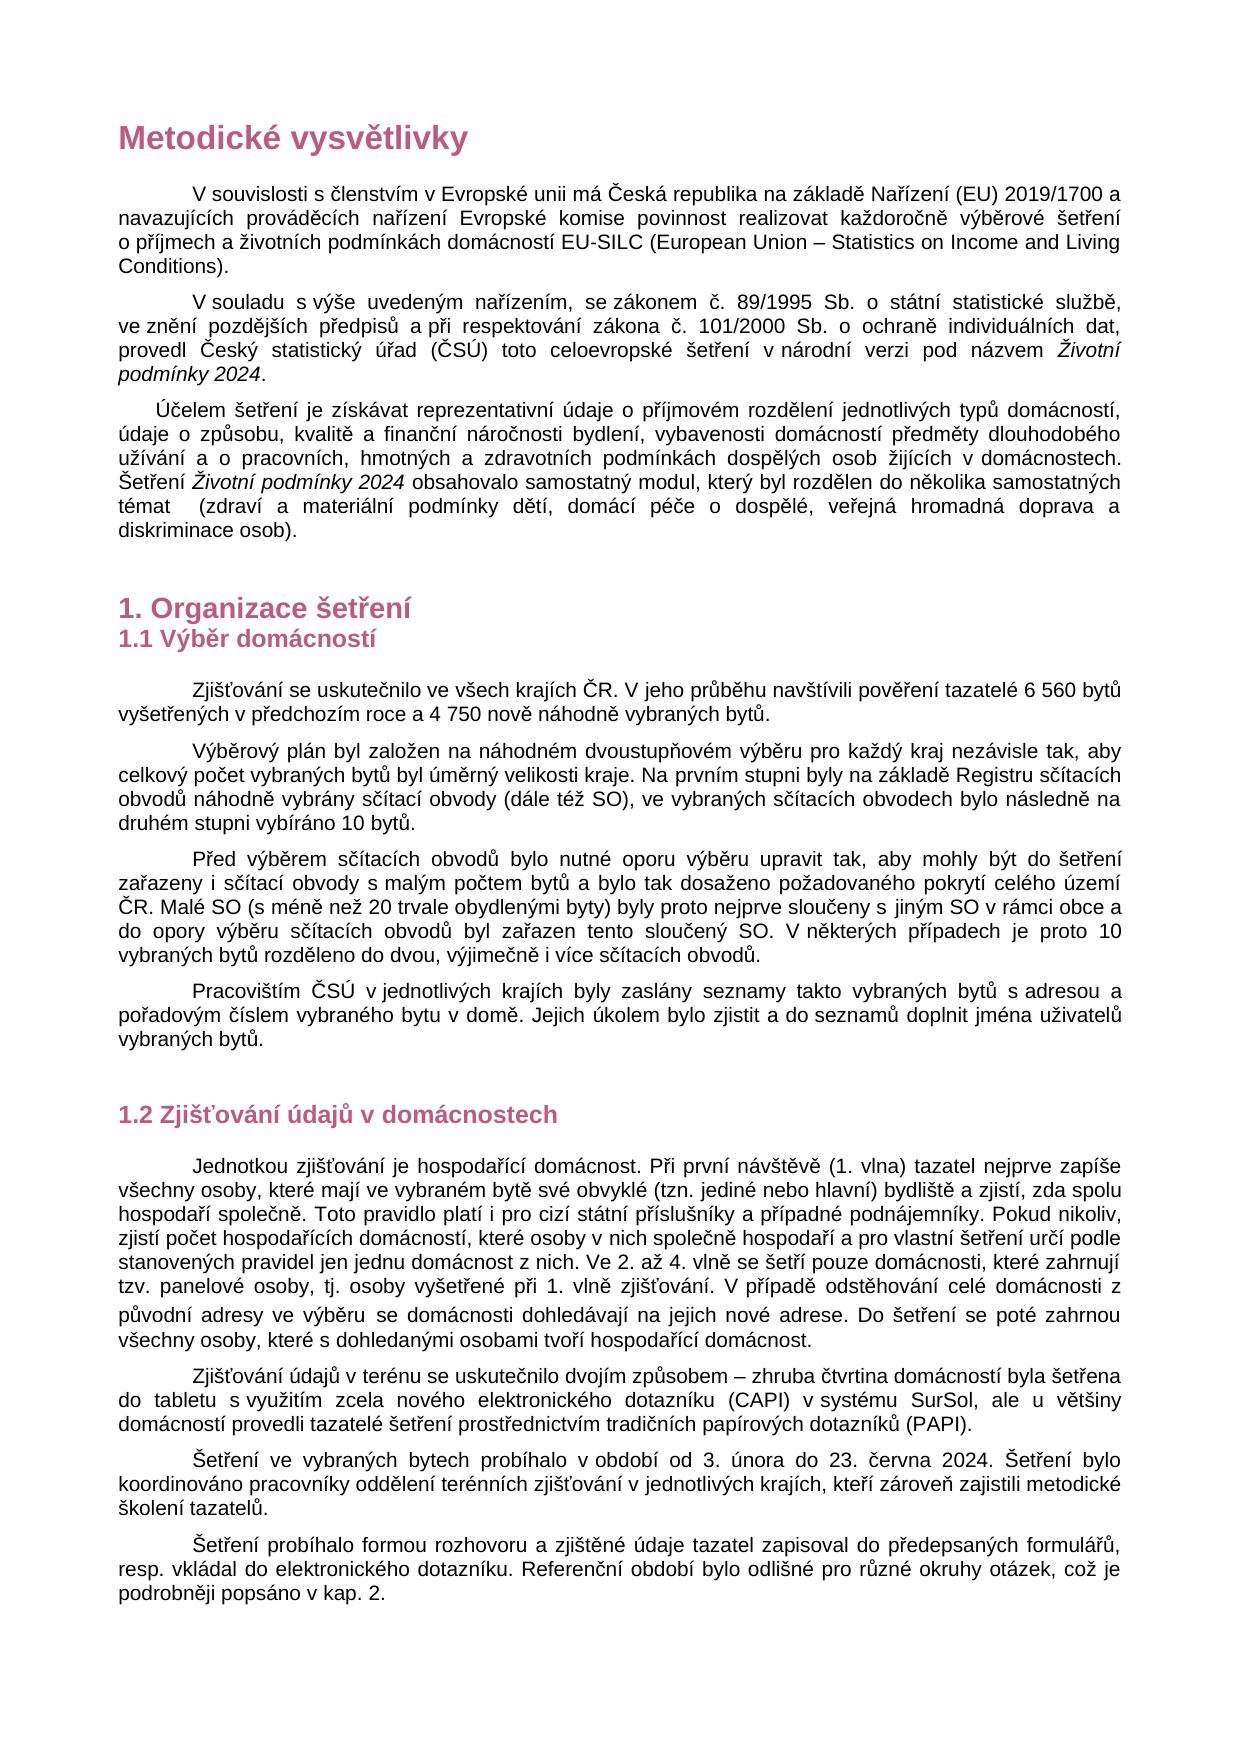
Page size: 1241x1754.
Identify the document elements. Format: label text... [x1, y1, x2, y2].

text Šetření ve vybraných bytech probíhalo v období od 3. února do 23. června 2024. Šetření bylo koordinováno pracovníky oddělení terénních zjišťování v jednotlivých krajích, kteří zároveň zajistili metodické školení tazatelů. [118, 1448, 1122, 1520]
text 1.2 Zjišťování údajů v domácnostech [118, 1100, 1122, 1129]
text Pracovištím ČSÚ v jednotlivých krajích byly zaslány seznamy takto vybraných bytů s adresou a pořadovým číslem vybraného bytu v domě. Jejich úkolem bylo zjistit a do seznamů doplnit jména uživatelů vybraných bytů. [118, 979, 1122, 1051]
text Před výběrem sčítacích obvodů bylo nutné oporu výběru upravit tak, aby mohly být do šetření zařazeny i sčítací obvody s malým počtem bytů a bylo tak dosaženo požadovaného pokrytí celého území ČR. Malé SO (s méně než 20 trvale obydlenými byty) byly proto nejprve sloučeny s jiným SO v rámci obce a do opory výběru sčítacích obvodů byl zařazen tento sloučený SO. V některých případech je proto 10 vybraných bytů rozděleno do dvou, výjimečně i více sčítacích obvodů. [118, 847, 1122, 967]
text Účelem šetření je získávat reprezentativní údaje o příjmovém rozdělení jednotlivých typů domácností, údaje o způsobu, kvalitě a finanční náročnosti bydlení, vybavenosti domácností předměty dlouhodobého užívání a o pracovních, hmotných a zdravotních podmínkách dospělých osob žijících v domácnostech. Šetření Životní podmínky 2024 obsahovalo samostatný modul, který byl rozdělen do několika samostatných témat (zdraví a materiální podmínky dětí, domácí péče o dospělé, veřejná hromadná doprava a diskriminace osob). [118, 398, 1122, 542]
text Zjišťování údajů v terénu se uskutečnilo dvojím způsobem – zhruba čtvrtina domácností byla šetřena do tabletu s využitím zcela nového elektronického dotazníku (CAPI) v systému SurSol, ale u většiny domácností provedli tazatelé šetření prostřednictvím tradičních papírových dotazníků (PAPI). [118, 1364, 1122, 1436]
text Jednotkou zjišťování je hospodařící domácnost. Při první návštěvě (1. vlna) tazatel nejprve zapíše všechny osoby, které mají ve vybraném bytě své obvyklé (tzn. jediné nebo hlavní) bydliště a zjistí, zda spolu hospodaří společně. Toto pravidlo platí i pro cizí státní příslušníky a případné podnájemníky. Pokud nikoliv, zjistí počet hospodařících domácností, které osoby v nich společně hospodaří a pro vlastní šetření určí podle stanovených pravidel jen jednu domácnost z nich. Ve 2. až 4. vlně se šetří pouze domácnosti, které zahrnují tzv. panelové osoby, tj. osoby vyšetřené při 1. vlně zjišťování. V případě odstěhování celé domácnosti z původní adresy ve výběru se domácnosti dohledávají na jejich nové adrese. Do šetření se poté zahrnou všechny osoby, které s dohledanými osobami tvoří hospodařící domácnost. [118, 1154, 1122, 1351]
text V souvislosti s členstvím v Evropské unii má Česká republika na základě Nařízení (EU) 2019/1700 a navazujících prováděcích nařízení Evropské komise povinnost realizovat každoročně výběrové šetření o příjmech a životních podmínkách domácností EU-SILC (European Union – Statistics on Income and Living Conditions). [118, 182, 1122, 277]
text Šetření probíhalo formou rozhovoru a zjištěné údaje tazatel zapisoval do předepsaných formulářů, resp. vkládal do elektronického dotazníku. Referenční období bylo odlišné pro různé okruhy otázek, což je podrobněji popsáno v kap. 2. [118, 1533, 1122, 1604]
text 1.1 Výběr domácností [118, 624, 1122, 653]
text Zjišťování se uskutečnilo ve všech krajích ČR. V jeho průběhu navštívili pověření tazatelé 6 560 bytů vyšetřených v předchozím roce a 4 750 nově náhodně vybraných bytů. [118, 678, 1122, 726]
text 1. Organizace šetření [118, 591, 1122, 624]
text V souladu s výše uvedeným nařízením, se zákonem č. 89/1995 Sb. o státní statistické službě, ve znění pozdějších předpisů a při respektování zákona č. 101/2000 Sb. o ochraně individuálních dat, provedl Český statistický úřad (ČSÚ) toto celoevropské šetření v národní verzi pod názvem Životní podmínky 2024. [118, 290, 1122, 386]
text Metodické vysvětlivky [118, 118, 1122, 157]
text Výběrový plán byl založen na náhodném dvoustupňovém výběru pro každý kraj nezávisle tak, aby celkový počet vybraných bytů byl úměrný velikosti kraje. Na prvním stupni byly na základě Registru sčítacích obvodů náhodně vybrány sčítací obvody (dále též SO), ve vybraných sčítacích obvodech bylo následně na druhém stupni vybíráno 10 bytů. [118, 739, 1122, 834]
